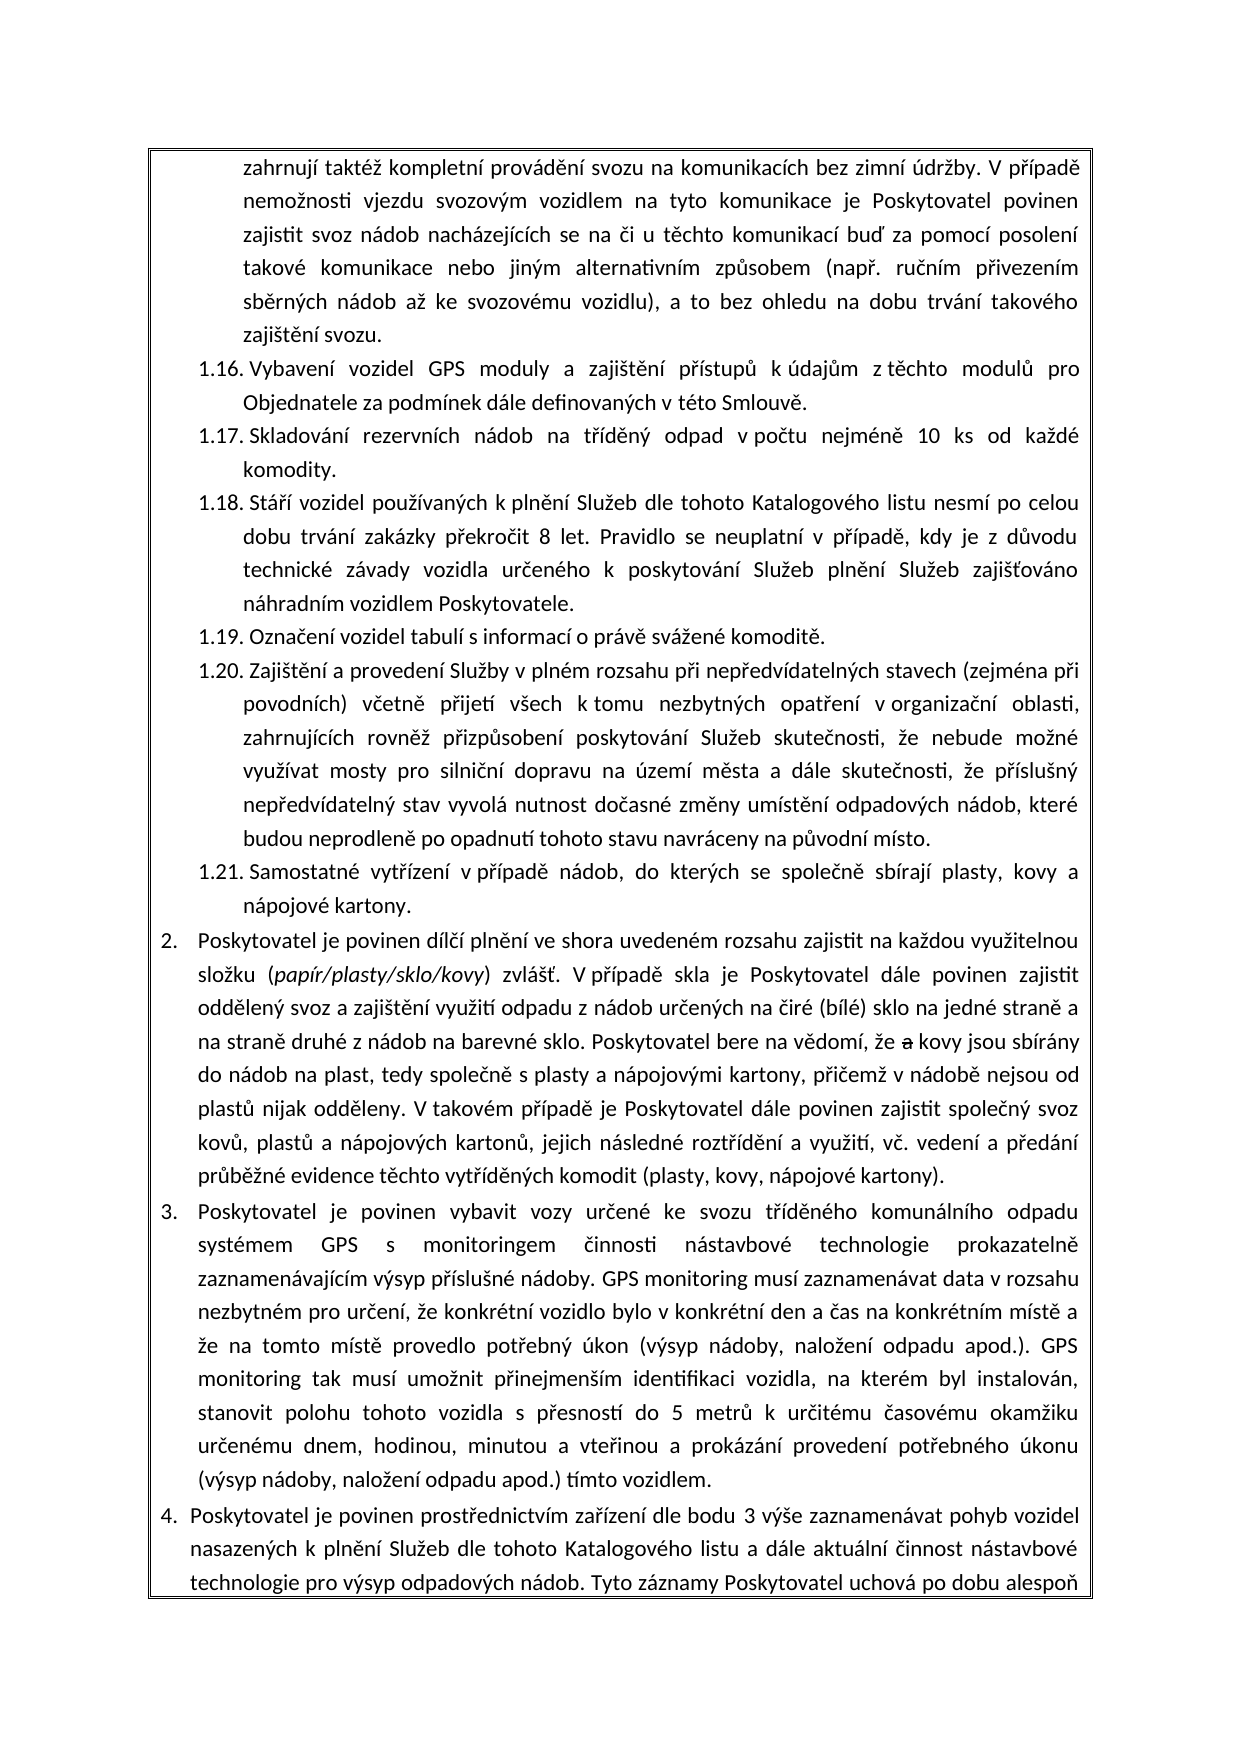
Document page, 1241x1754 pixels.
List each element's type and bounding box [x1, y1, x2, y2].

table_cell [151, 151, 1090, 1596]
